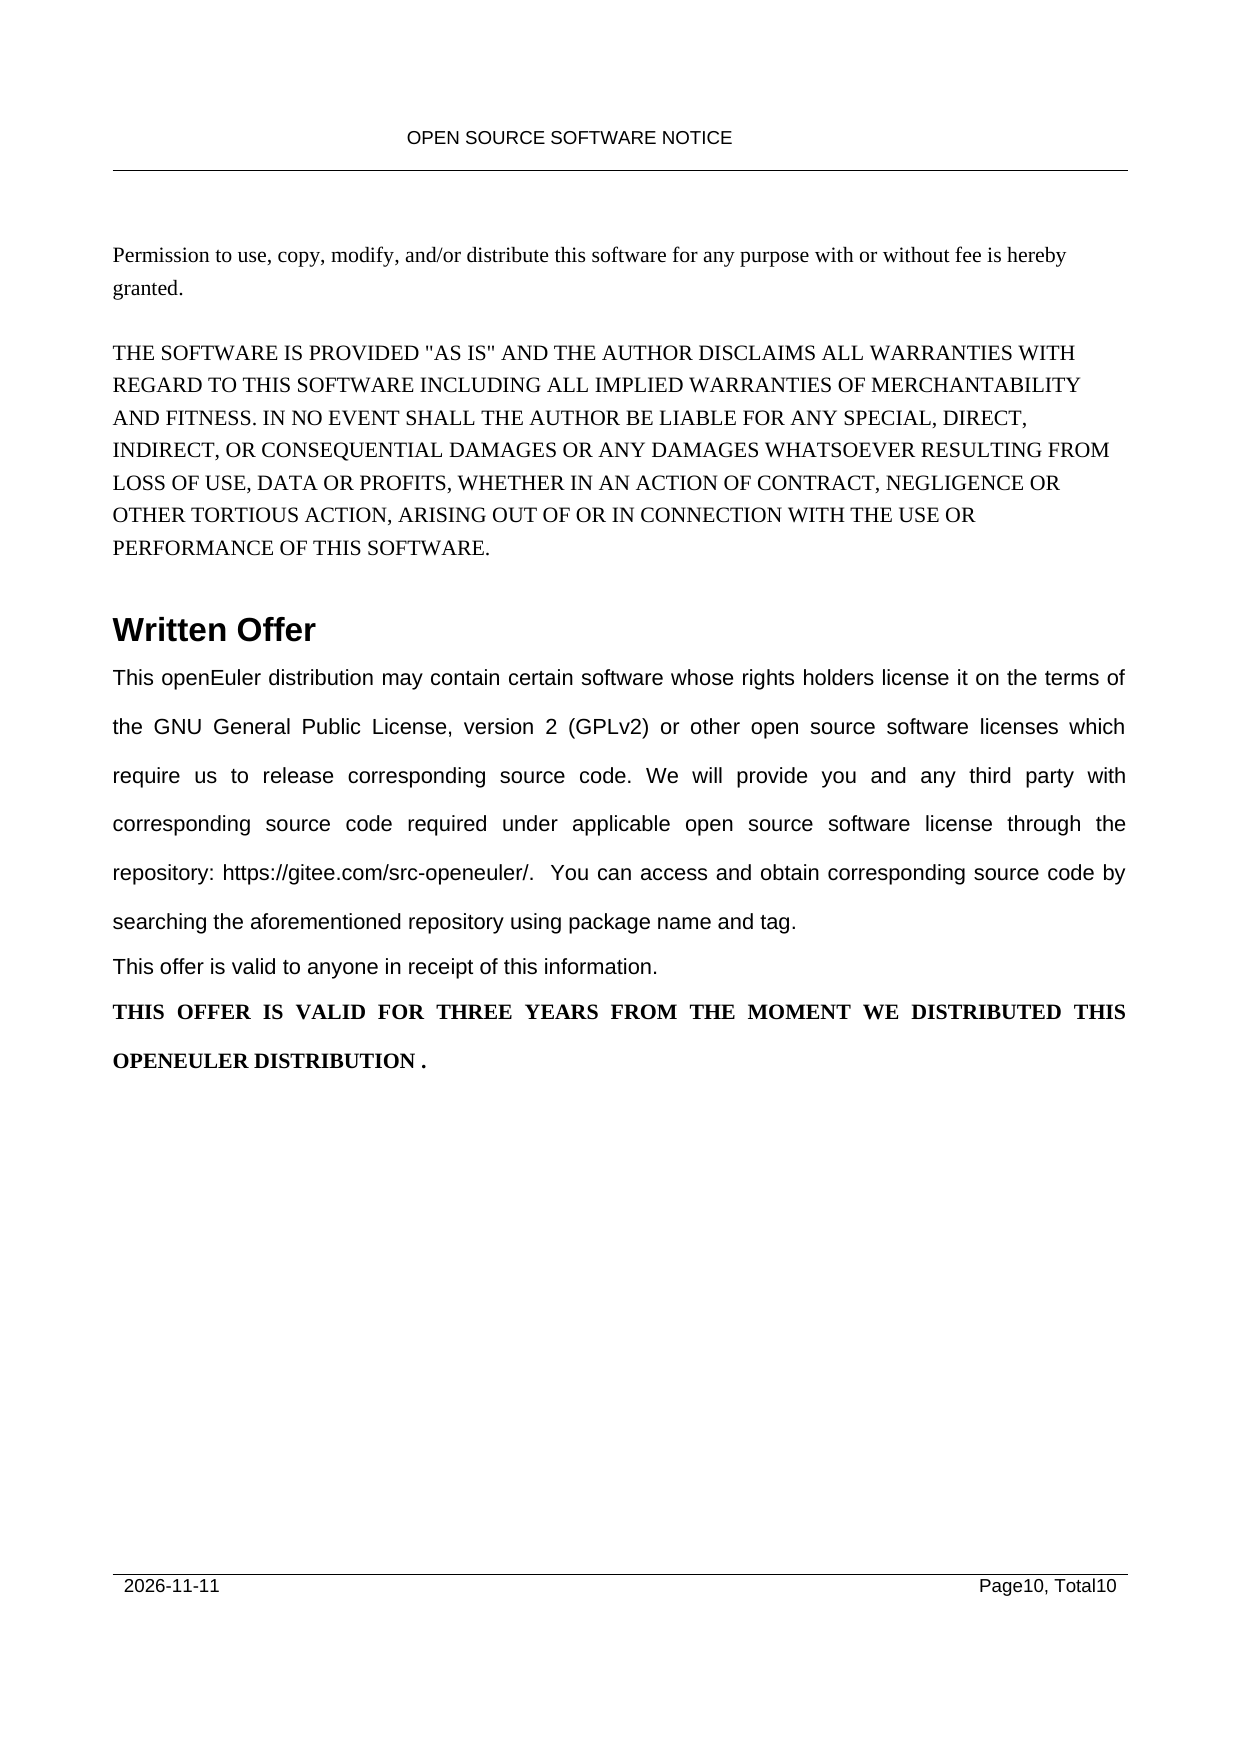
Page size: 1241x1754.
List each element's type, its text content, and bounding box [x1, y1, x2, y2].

text THIS OFFER IS VALID FOR THREE YEARS FROM THE MOMENT WE DISTRIBUTED THIS OPENEULER DISTRIBUTION . [112, 995, 1128, 1077]
text Written Offer [112, 596, 1128, 661]
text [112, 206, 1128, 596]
text This openEuler distribution may contain certain software whose rights holders license it on the terms of the GNU General Public License, version 2 (GPLv2) or other open source software licenses which require us to release corresponding source code. We will provide you and any third party with corresponding source code required under applicable open source software license through the repository: https://gitee.com/src-openeuler/. You can access and obtain corresponding source code by searching the aforementioned repository using package name and tag. [112, 661, 1128, 938]
text This offer is valid to anyone in receipt of this information. [112, 950, 1128, 983]
